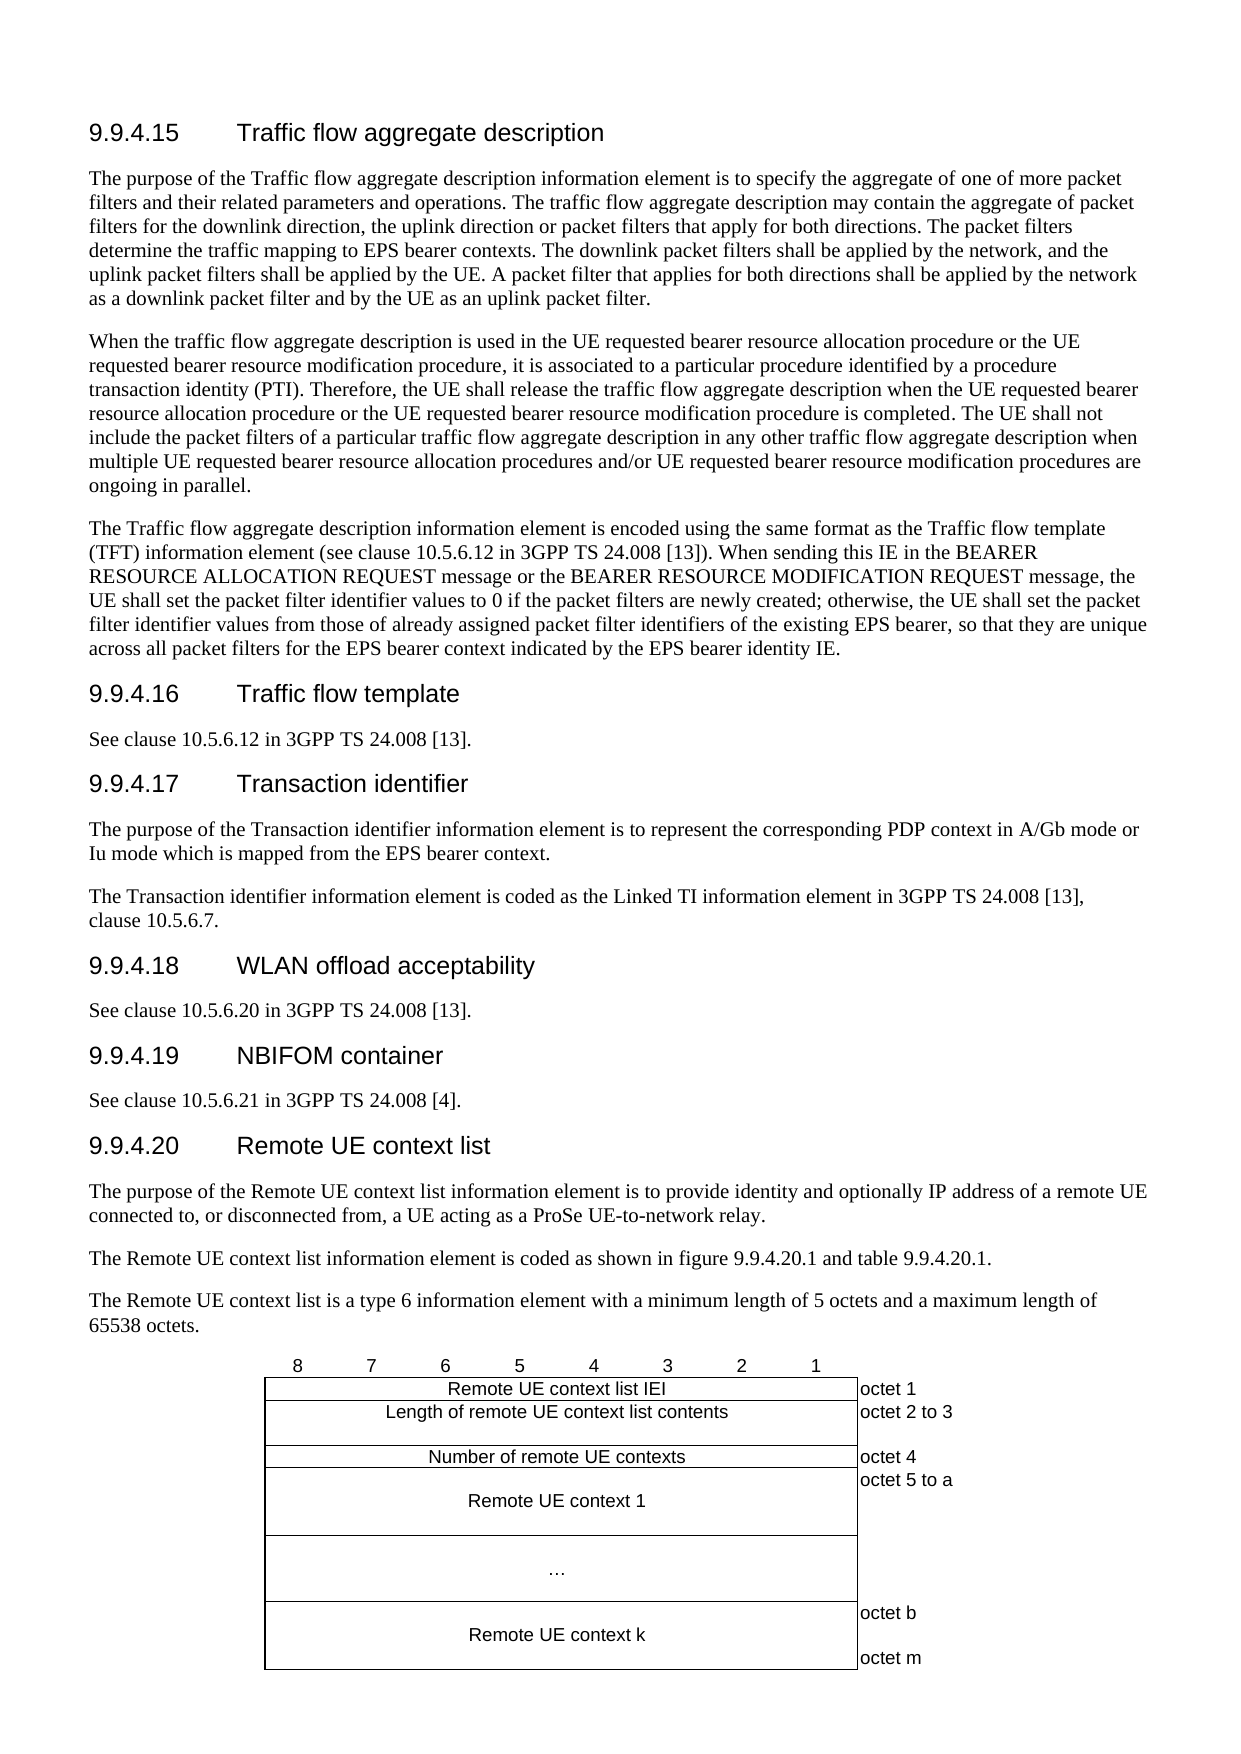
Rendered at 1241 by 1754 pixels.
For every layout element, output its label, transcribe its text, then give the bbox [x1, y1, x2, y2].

subtitle 9.9.4.20 Remote UE context list [89, 1131, 1152, 1160]
text The Transaction identifier information element is coded as the Linked TI information element in 3GPP TS 24.008 [13], clause 10.5.6.7. [89, 884, 1152, 932]
subtitle 9.9.4.17 Transaction identifier [89, 769, 1152, 798]
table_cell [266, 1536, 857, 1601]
text The Traffic flow aggregate description information element is encoded using the same format as the Traffic flow template (TFT) information element (see clause 10.5.6.12 in 3GPP TS 24.008 [13]). When sending this IE in the BEARER RESOURCE ALLOCATION REQUEST message or the BEARER RESOURCE MODIFICATION REQUEST message, the UE shall set the packet filter identifier values to 0 if the packet filters are newly created; otherwise, the UE shall set the packet filter identifier values from those of already assigned packet filter identifiers of the existing EPS bearer, so that they are unique across all packet filters for the EPS bearer context indicated by the EPS bearer identity IE. [89, 516, 1152, 660]
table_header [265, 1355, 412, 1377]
text The Remote UE context list information element is coded as shown in figure 9.9.4.20.1 and table 9.9.4.20.1. [89, 1246, 1152, 1270]
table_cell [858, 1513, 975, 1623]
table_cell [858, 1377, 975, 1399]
subtitle 9.9.4.19 NBIFOM container [89, 1041, 1152, 1070]
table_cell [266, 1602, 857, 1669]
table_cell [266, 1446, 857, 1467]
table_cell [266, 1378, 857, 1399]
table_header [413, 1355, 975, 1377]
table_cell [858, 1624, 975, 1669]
text The purpose of the Traffic flow aggregate description information element is to specify the aggregate of one of more packet filters and their related parameters and operations. The traffic flow aggregate description may contain the aggregate of packet filters for the downlink direction, the uplink direction or packet filters that apply for both directions. The packet filters determine the traffic mapping to EPS bearer contexts. The downlink packet filters shall be applied by the network, and the uplink packet filters shall be applied by the UE. A packet filter that applies for both directions shall be applied by the network as a downlink packet filter and by the UE as an uplink packet filter. [89, 166, 1152, 310]
text The purpose of the Transaction identifier information element is to represent the corresponding PDP context in A/Gb mode or Iu mode which is mapped from the EPS bearer context. [89, 817, 1152, 865]
text See clause 10.5.6.20 in 3GPP TS 24.008 [13]. [89, 998, 1152, 1022]
text See clause 10.5.6.21 in 3GPP TS 24.008 [4]. [89, 1088, 1152, 1112]
text The Remote UE context list is a type 6 information element with a minimum length of 5 octets and a maximum length of 65538 octets. [89, 1288, 1152, 1337]
subtitle 9.9.4.15 Traffic flow aggregate description [89, 118, 1152, 147]
subtitle 9.9.4.18 WLAN offload acceptability [89, 951, 1152, 979]
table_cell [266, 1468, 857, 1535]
subtitle 9.9.4.16 Traffic flow template [89, 679, 1152, 708]
text The purpose of the Remote UE context list information element is to provide identity and optionally IP address of a remote UE connected to, or disconnected from, a UE acting as a ProSe UE-to-network relay. [89, 1179, 1152, 1227]
text When the traffic flow aggregate description is used in the UE requested bearer resource allocation procedure or the UE requested bearer resource modification procedure, it is associated to a particular procedure identified by a procedure transaction identity (PTI). Therefore, the UE shall release the traffic flow aggregate description when the UE requested bearer resource allocation procedure or the UE requested bearer resource modification procedure is completed. The UE shall not include the packet filters of a particular traffic flow aggregate description in any other traffic flow aggregate description when multiple UE requested bearer resource allocation procedures and/or UE requested bearer resource modification procedures are ongoing in parallel. [89, 329, 1152, 497]
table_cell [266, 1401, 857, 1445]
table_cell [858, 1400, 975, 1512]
text See clause 10.5.6.12 in 3GPP TS 24.008 [13]. [89, 727, 1152, 751]
